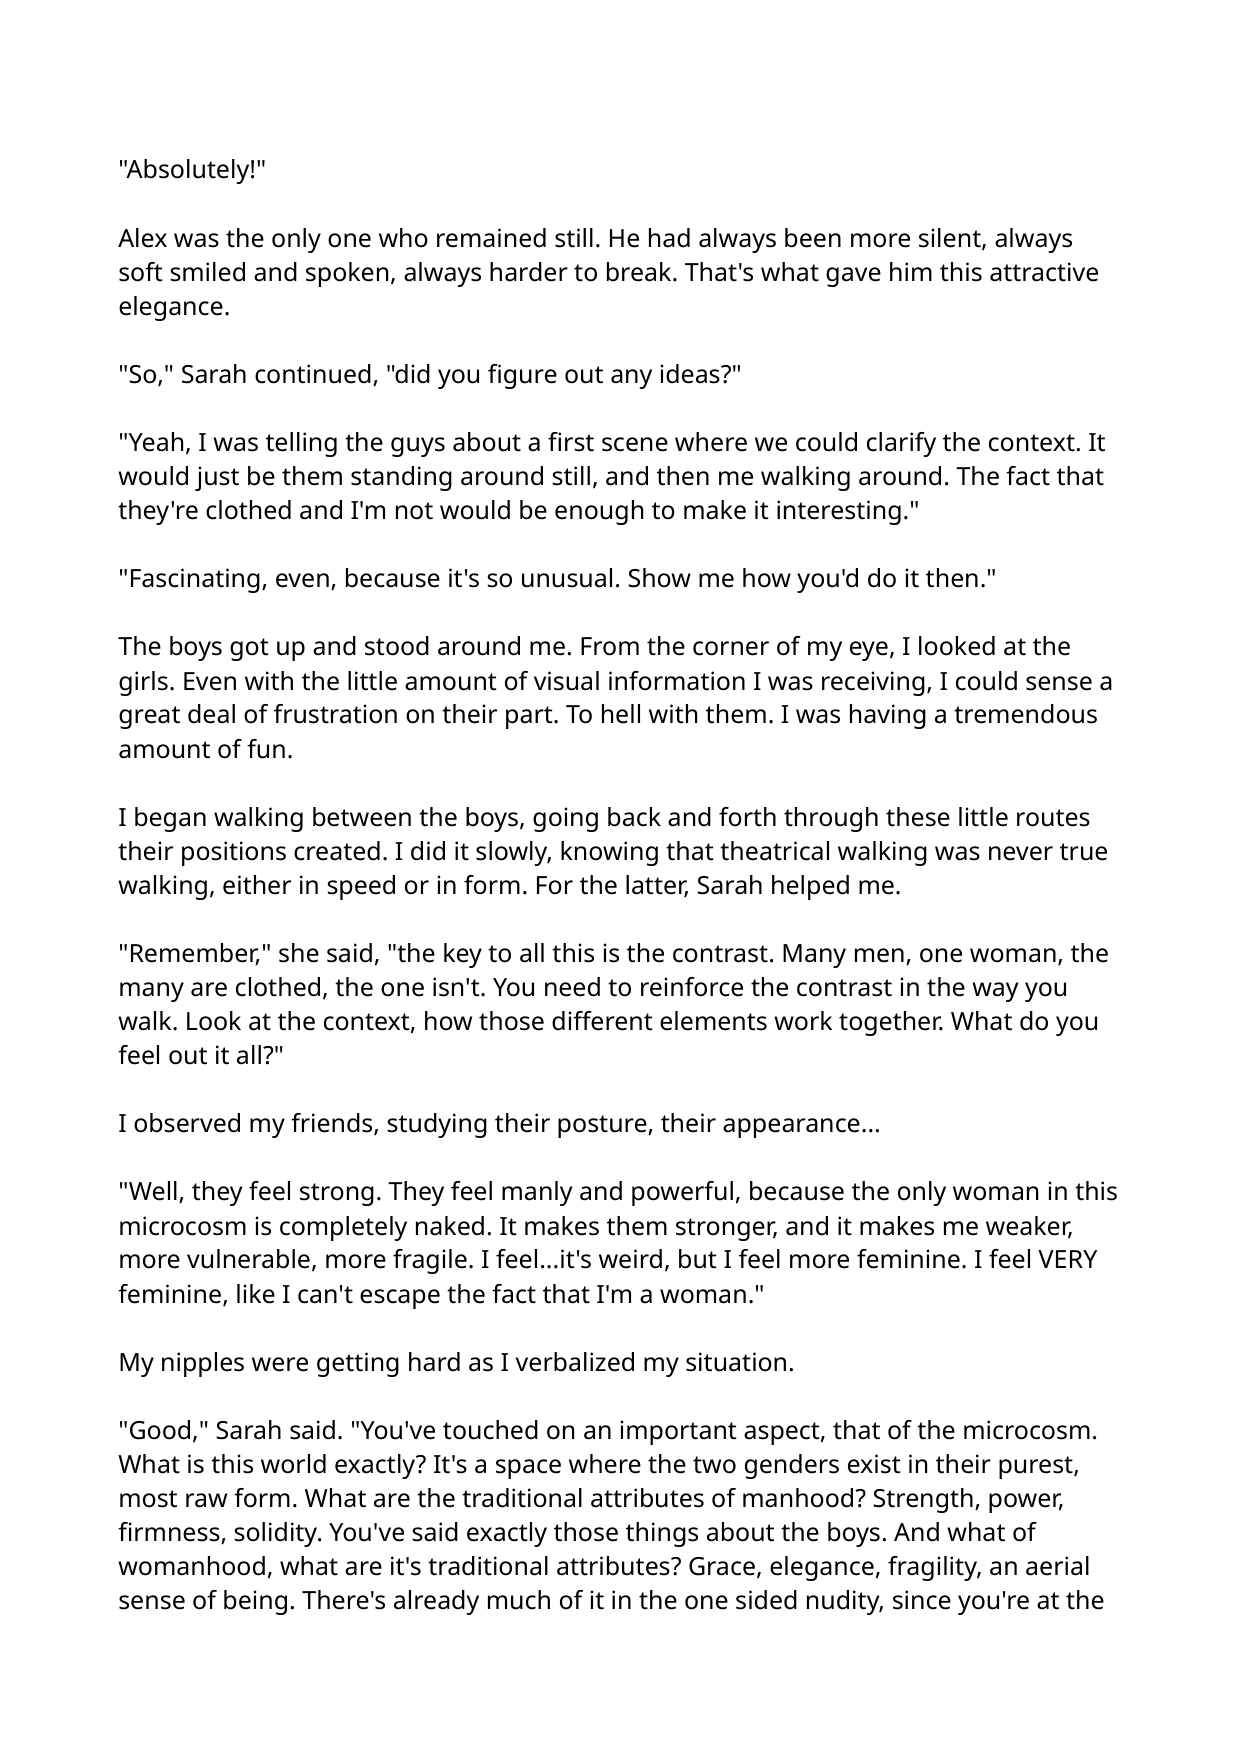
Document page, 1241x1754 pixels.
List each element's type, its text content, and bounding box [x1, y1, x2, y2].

text My nipples were getting hard as I verbalized my situation. [118, 1344, 1122, 1378]
text "Yeah, I was telling the guys about a first scene where we could clarify the context. It would just be them standing around still, and then me walking around. The fact that they're clothed and I'm not would be enough to make it interesting." [118, 425, 1122, 527]
text "So," Sarah continued, "did you figure out any ideas?" [118, 357, 1122, 391]
text I began walking between the boys, going back and forth through these little routes their positions created. I did it slowly, knowing that theatrical walking was never true walking, either in speed or in form. For the latter, Sarah helped me. [118, 799, 1122, 902]
text I observed my friends, studying their posture, their appearance... [118, 1106, 1122, 1140]
text "Well, they feel strong. They feel manly and powerful, because the only woman in this microcosm is completely naked. It makes them stronger, and it makes me weaker, more vulnerable, more fragile. I feel...it's weird, but I feel more feminine. I feel VERY feminine, like I can't escape the fact that I'm a woman." [118, 1174, 1122, 1310]
text "Fascinating, even, because it's so unusual. Show me how you'd do it then." [118, 561, 1122, 595]
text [118, 1412, 1122, 1617]
text "Absolutely!" [118, 152, 1122, 186]
text Alex was the only one who remained still. He had always been more silent, always soft smiled and spoken, always harder to break. That's what gave him this attractive elegance. [118, 220, 1122, 322]
text The boys got up and stood around me. From the corner of my eye, I looked at the girls. Even with the little amount of visual information I was receiving, I could sense a great deal of frustration on their part. To hell with them. I was having a tremendous amount of fun. [118, 629, 1122, 765]
text "Remember," she said, "the key to all this is the contrast. Many men, one woman, the many are clothed, the one isn't. You need to reinforce the contrast in the way you walk. Look at the context, how those different elements work together. What do you feel out it all?" [118, 936, 1122, 1072]
